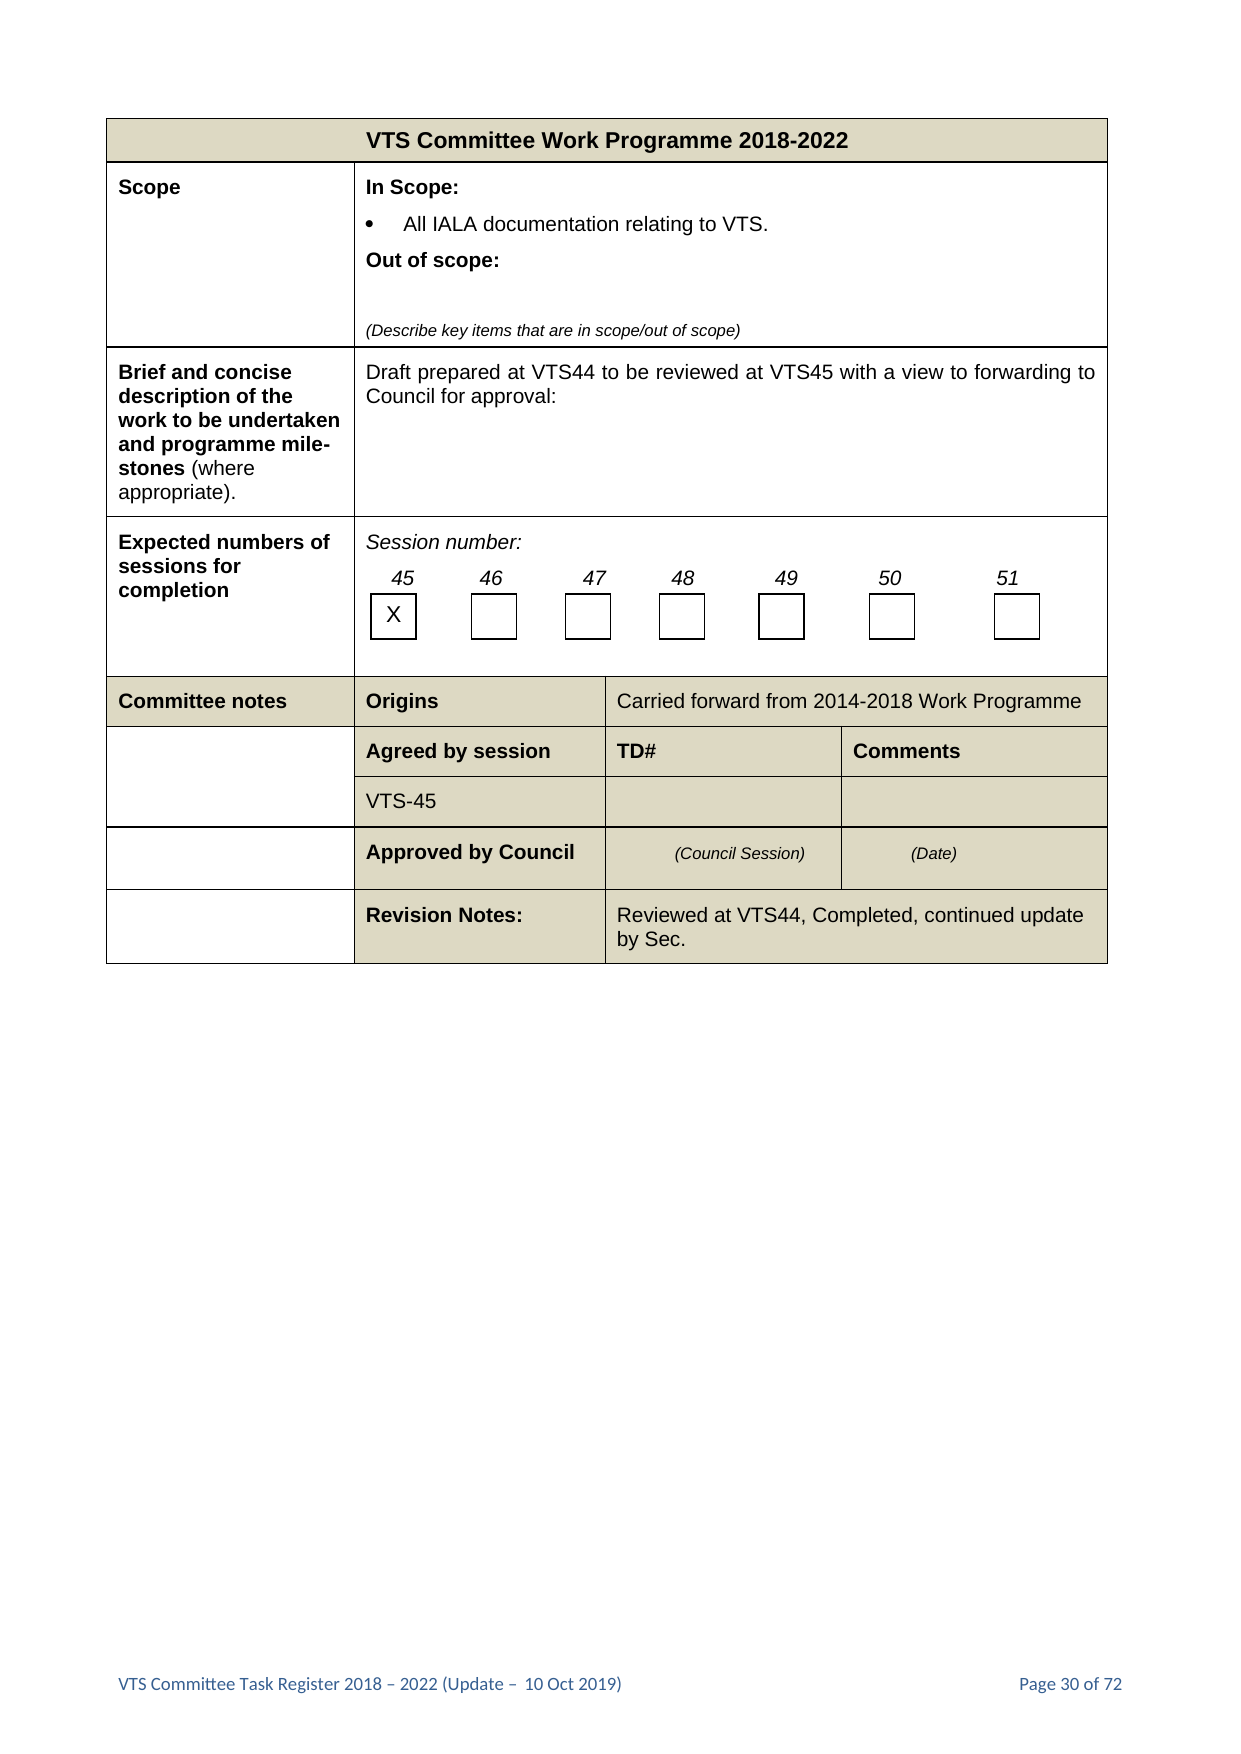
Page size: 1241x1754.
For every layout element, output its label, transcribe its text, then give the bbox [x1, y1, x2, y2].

table_cell Committee notes [107, 677, 354, 726]
table_cell Scope [107, 163, 354, 346]
table_cell Carried forward from 2014-2018 Work Programme [606, 677, 1107, 726]
table_cell [107, 890, 354, 963]
table_cell Comments [842, 727, 1107, 776]
table_cell Draft prepared at VTS44 to be reviewed at VTS45 with a view to forwarding to Council for approval: [355, 348, 1107, 516]
table_cell [606, 777, 841, 826]
table_cell [107, 828, 354, 889]
table_header VTS Committee Work Programme 2018-2022 [107, 119, 1107, 161]
table_cell Agreed by session [355, 727, 605, 776]
table_cell Expected numbers of sessions for completion [107, 517, 354, 676]
table_cell Reviewed at VTS44, Completed, continued update by Sec. [606, 890, 1107, 963]
table_cell (Date) [842, 828, 1107, 889]
table_cell Origins [355, 677, 605, 726]
table_cell Revision Notes: [355, 890, 605, 963]
table_cell [842, 777, 1107, 826]
table_cell TD# [606, 727, 841, 776]
table_cell In Scope: All IALA documentation relating to VTS. Out of scope: (Describe key items that are in scope/out of scope) [355, 163, 1107, 346]
table_cell [107, 727, 354, 826]
table_cell Brief and concise description of the work to be undertaken and programme milestones (where appropriate). [107, 348, 354, 516]
table_cell (Council Session) [606, 828, 841, 889]
table_cell VTS-45 [355, 777, 605, 826]
table_cell Approved by Council [355, 828, 605, 889]
table_cell Session number: 45 46 47 48 49 50 51 [355, 517, 1107, 676]
